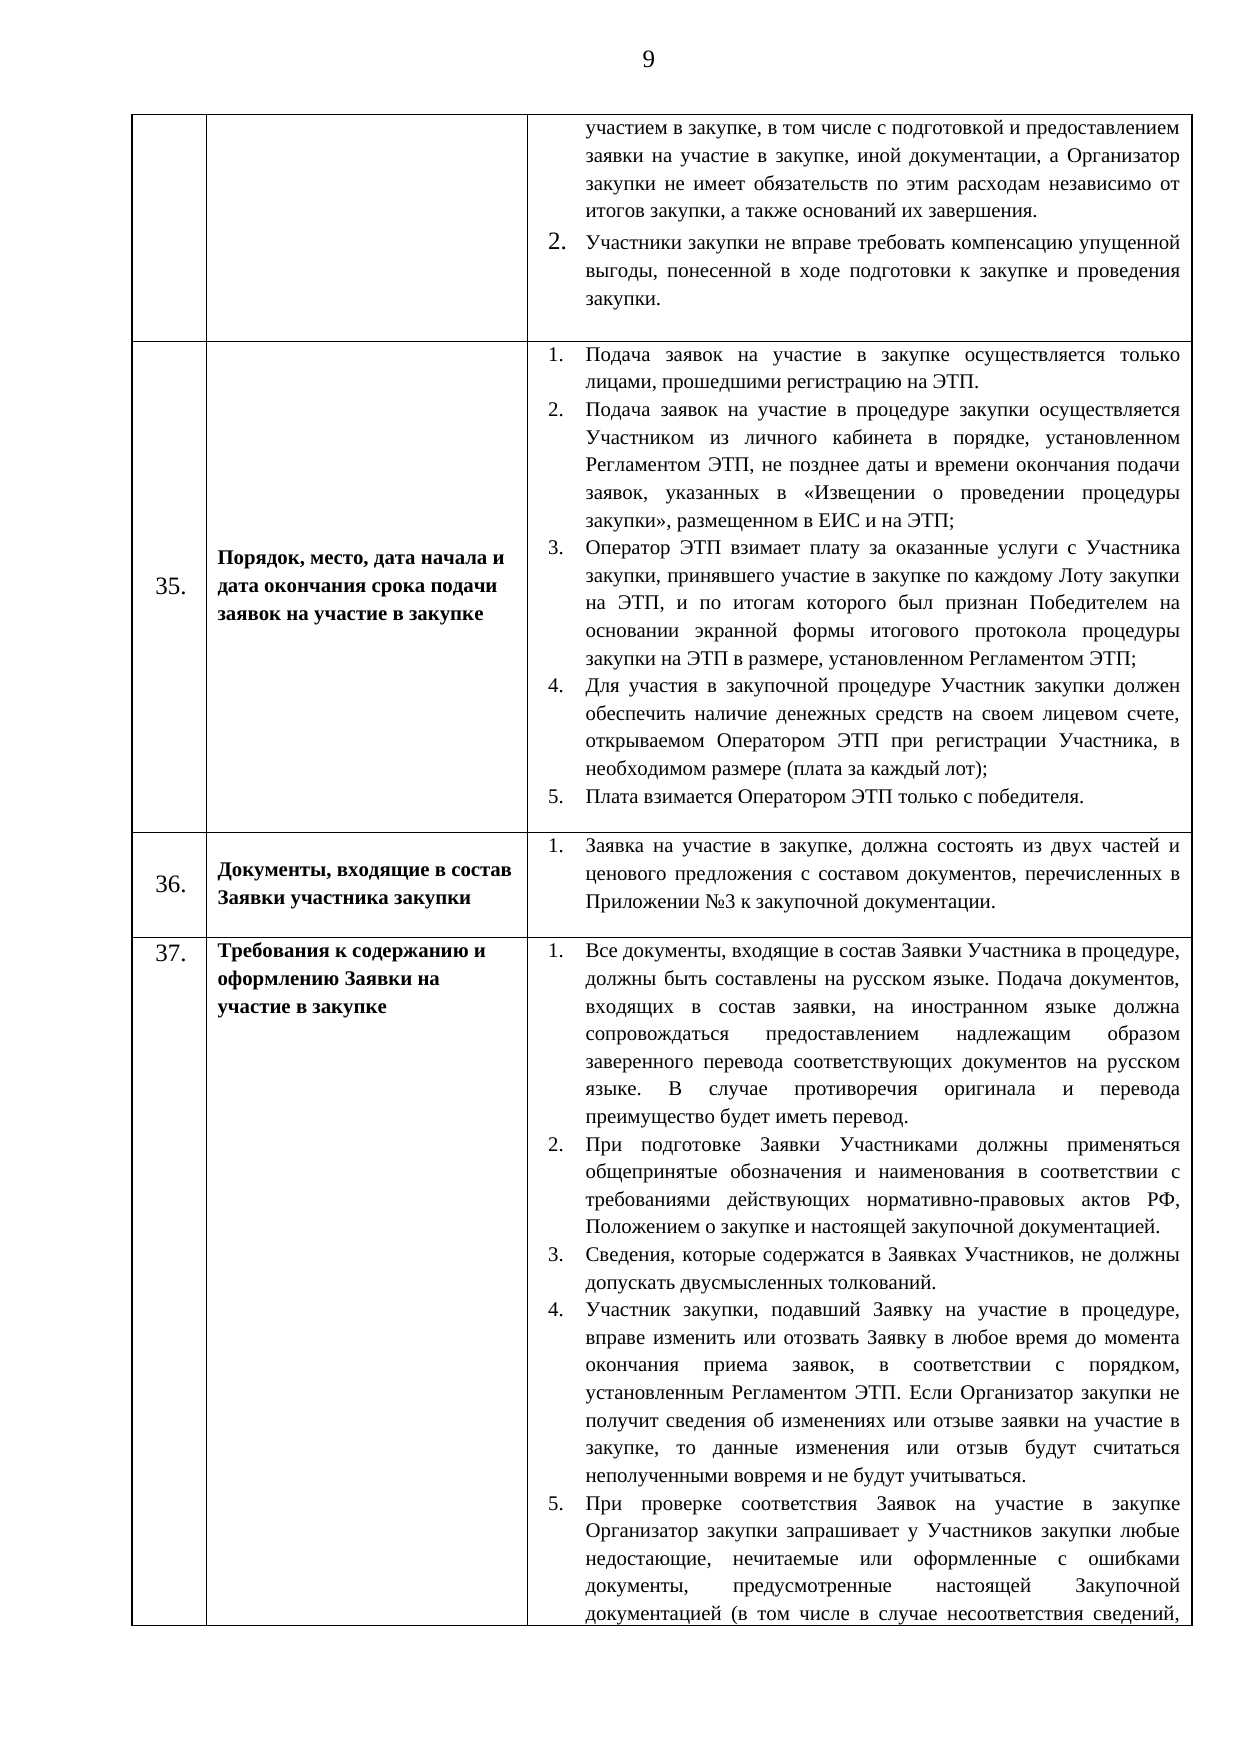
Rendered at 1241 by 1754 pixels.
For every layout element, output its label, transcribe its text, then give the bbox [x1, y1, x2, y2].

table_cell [528, 115, 1191, 341]
table_cell Документы, входящие в состав Заявки участника закупки [207, 833, 527, 937]
table_cell [133, 833, 206, 937]
table_cell Заявка на участие в закупке, должна состоять из двух частей и ценового предложения с составом документов, перечисленных в Приложении №3 к закупочной документации. [528, 833, 1191, 937]
table_cell [133, 115, 206, 341]
table_cell Порядок, место, дата начала и дата окончания срока подачи заявок на участие в закупке [207, 342, 527, 832]
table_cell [207, 115, 527, 341]
table_cell Подача заявок на участие в закупке осуществляется только лицами, прошедшими регистрацию на ЭТП. Подача заявок на участие в процедуре закупки осуществляется Участником из личного кабинета в порядке, установленном Регламентом ЭТП, не позднее даты и времени окончания подачи заявок, указанных в «Извещении о проведении процедуры закупки», размещенном в ЕИС и на ЭТП; Оператор ЭТП взимает плату за оказанные услуги с Участника закупки, принявшего участие в закупке по каждому Лоту закупки на ЭТП, и по итогам которого был признан Победителем на основании экранной формы итогового протокола процедуры закупки на ЭТП в размере, установленном Регламентом ЭТП; Для участия в закупочной процедуре Участник закупки должен обеспечить наличие денежных средств на своем лицевом счете, открываемом Оператором ЭТП при регистрации Участника, в необходимом размере (плата за каждый лот); Плата взимается Оператором ЭТП только с победителя. [528, 342, 1191, 832]
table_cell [528, 938, 1191, 1625]
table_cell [207, 938, 527, 1625]
table_cell [133, 342, 206, 832]
table_cell [133, 938, 206, 1625]
